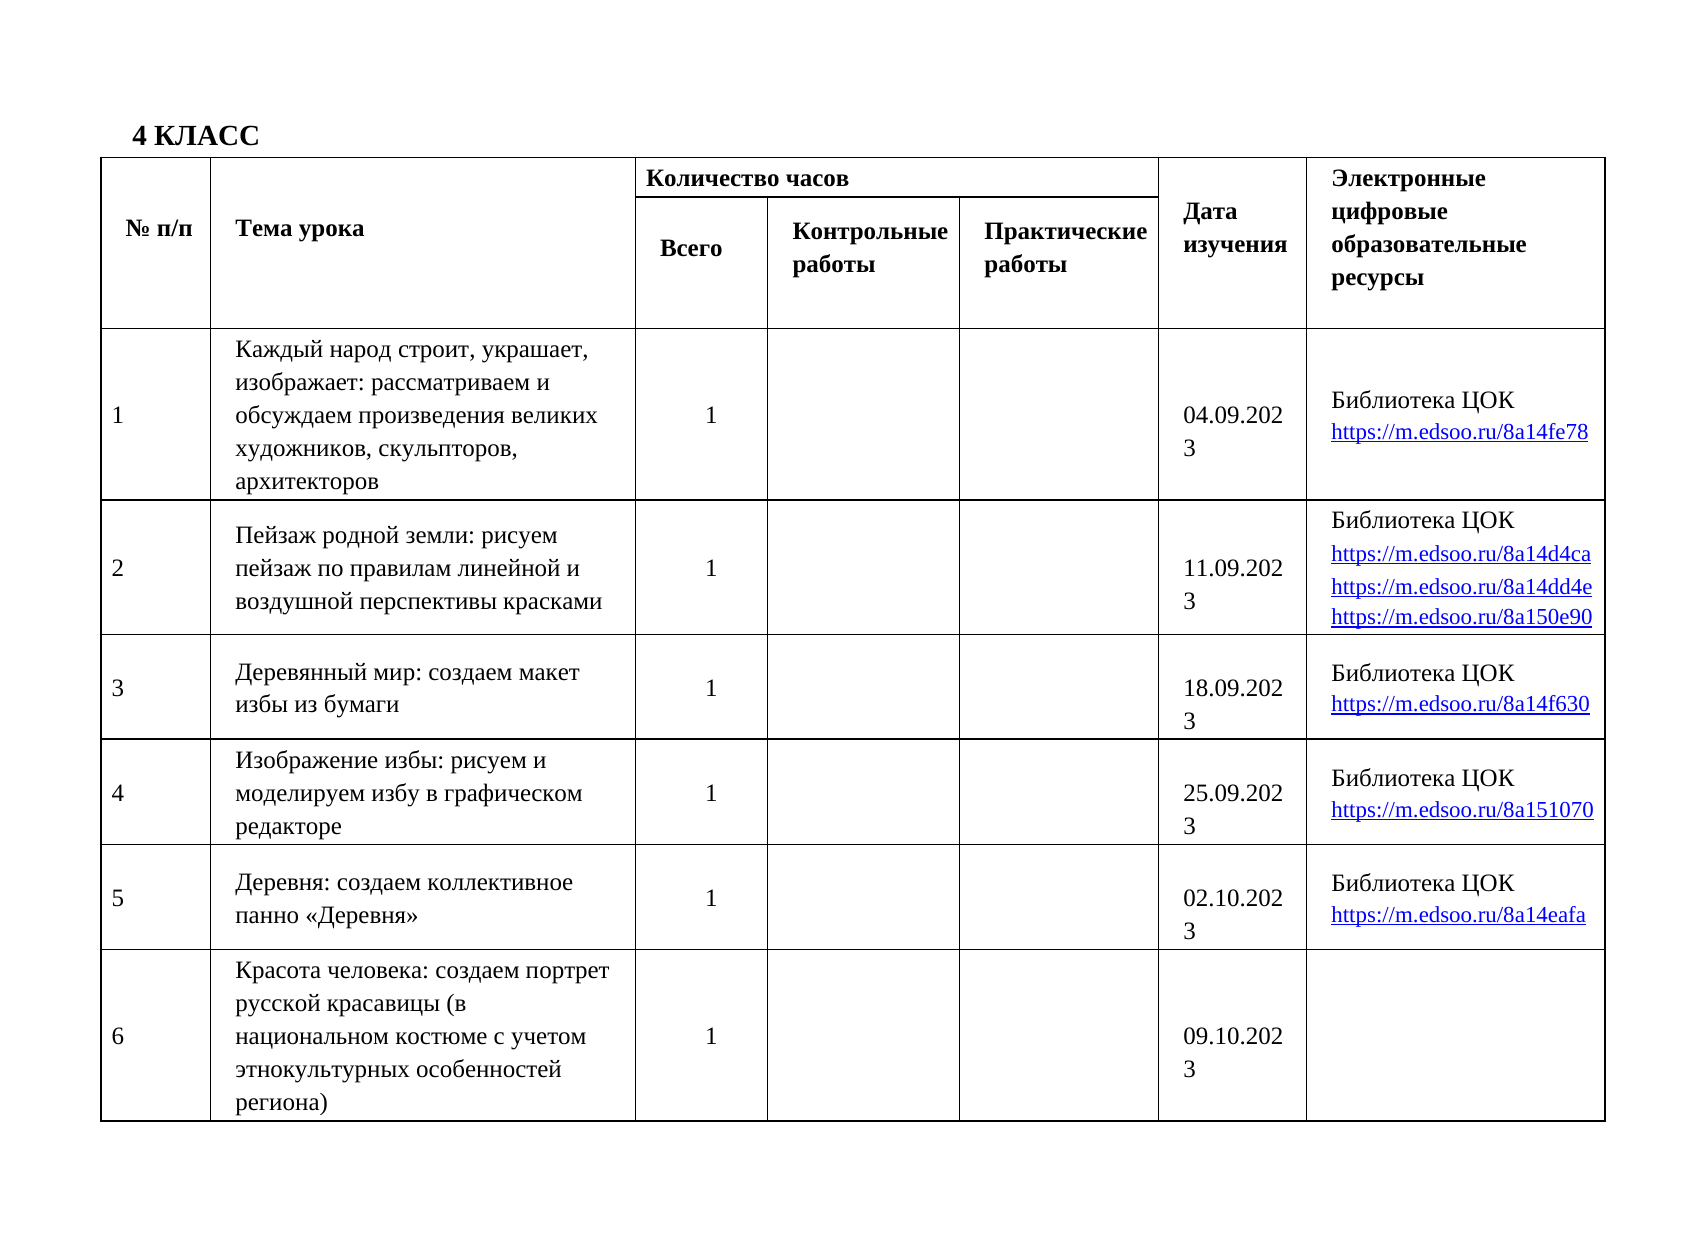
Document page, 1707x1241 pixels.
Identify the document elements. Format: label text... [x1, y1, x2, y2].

table_cell 5 [102, 845, 210, 948]
table_cell [960, 845, 1158, 948]
table_cell 1 [102, 329, 210, 499]
table_cell 11.09.2023 [1159, 501, 1306, 634]
table_cell 1 [636, 845, 767, 948]
table_cell [960, 501, 1158, 634]
table_cell [960, 329, 1158, 499]
table_cell 02.10.2023 [1159, 845, 1306, 948]
table_cell 04.09.2023 [1159, 329, 1306, 499]
table_cell Изображение избы: рисуем и моделируем избу в графическом редакторе [211, 740, 635, 844]
table_cell 1 [636, 740, 767, 844]
table_cell Практические работы [960, 198, 1158, 327]
table_cell [960, 950, 1158, 1120]
table_cell Библиотека ЦОК https://m.edsoo.ru/8a151070 [1307, 740, 1604, 844]
table_cell Деревня: создаем коллективное панно «Деревня» [211, 845, 635, 948]
table_cell 1 [636, 950, 767, 1120]
table_cell Деревянный мир: создаем макет избы из бумаги [211, 635, 635, 738]
table_cell Библиотека ЦОК https://m.edsoo.ru/8a14d4ca https://m.edsoo.ru/8a14dd4e https://m.edsoo.ru/8a150e90 [1307, 501, 1604, 634]
table_cell 09.10.2023 [1159, 950, 1306, 1120]
table_header Тема урока [211, 158, 635, 327]
table_cell [768, 950, 959, 1120]
table_cell [768, 845, 959, 948]
table_cell [960, 635, 1158, 738]
table_cell 18.09.2023 [1159, 635, 1306, 738]
table_cell [768, 635, 959, 738]
table_cell Библиотека ЦОК https://m.edsoo.ru/8a14fe78 [1307, 329, 1604, 499]
table_cell 1 [636, 501, 767, 634]
table_cell Каждый народ строит, украшает, изображает: рассматриваем и обсуждаем произведения великих художников, скульпторов, архитекторов [211, 329, 635, 499]
table_cell 6 [102, 950, 210, 1120]
table_cell Красота человека: создаем портрет русской красавицы (в национальном костюме с учетом этнокультурных особенностей региона) [211, 950, 635, 1120]
table_cell [768, 740, 959, 844]
table_cell Пейзаж родной земли: рисуем пейзаж по правилам линейной и воздушной перспективы красками [211, 501, 635, 634]
table_header Количество часов [636, 158, 1158, 196]
table_cell Библиотека ЦОК https://m.edsoo.ru/8a14f630 [1307, 635, 1604, 738]
table_cell [1307, 950, 1604, 1120]
table_cell 25.09.2023 [1159, 740, 1306, 844]
text 4 КЛАСС [125, 118, 1594, 152]
table_cell 2 [102, 501, 210, 634]
table_cell [768, 501, 959, 634]
table_header Дата изучения [1159, 158, 1306, 327]
table_header № п/п [102, 158, 210, 327]
table_cell 3 [102, 635, 210, 738]
table_cell 1 [636, 329, 767, 499]
table_header Электронные цифровые образовательные ресурсы [1307, 158, 1604, 327]
table_cell 1 [636, 635, 767, 738]
table_cell Контрольные работы [768, 198, 959, 327]
table_cell [768, 329, 959, 499]
table_cell Библиотека ЦОК https://m.edsoo.ru/8a14eafa [1307, 845, 1604, 948]
table_cell 4 [102, 740, 210, 844]
table_cell [960, 740, 1158, 844]
table_cell Всего [636, 198, 767, 327]
